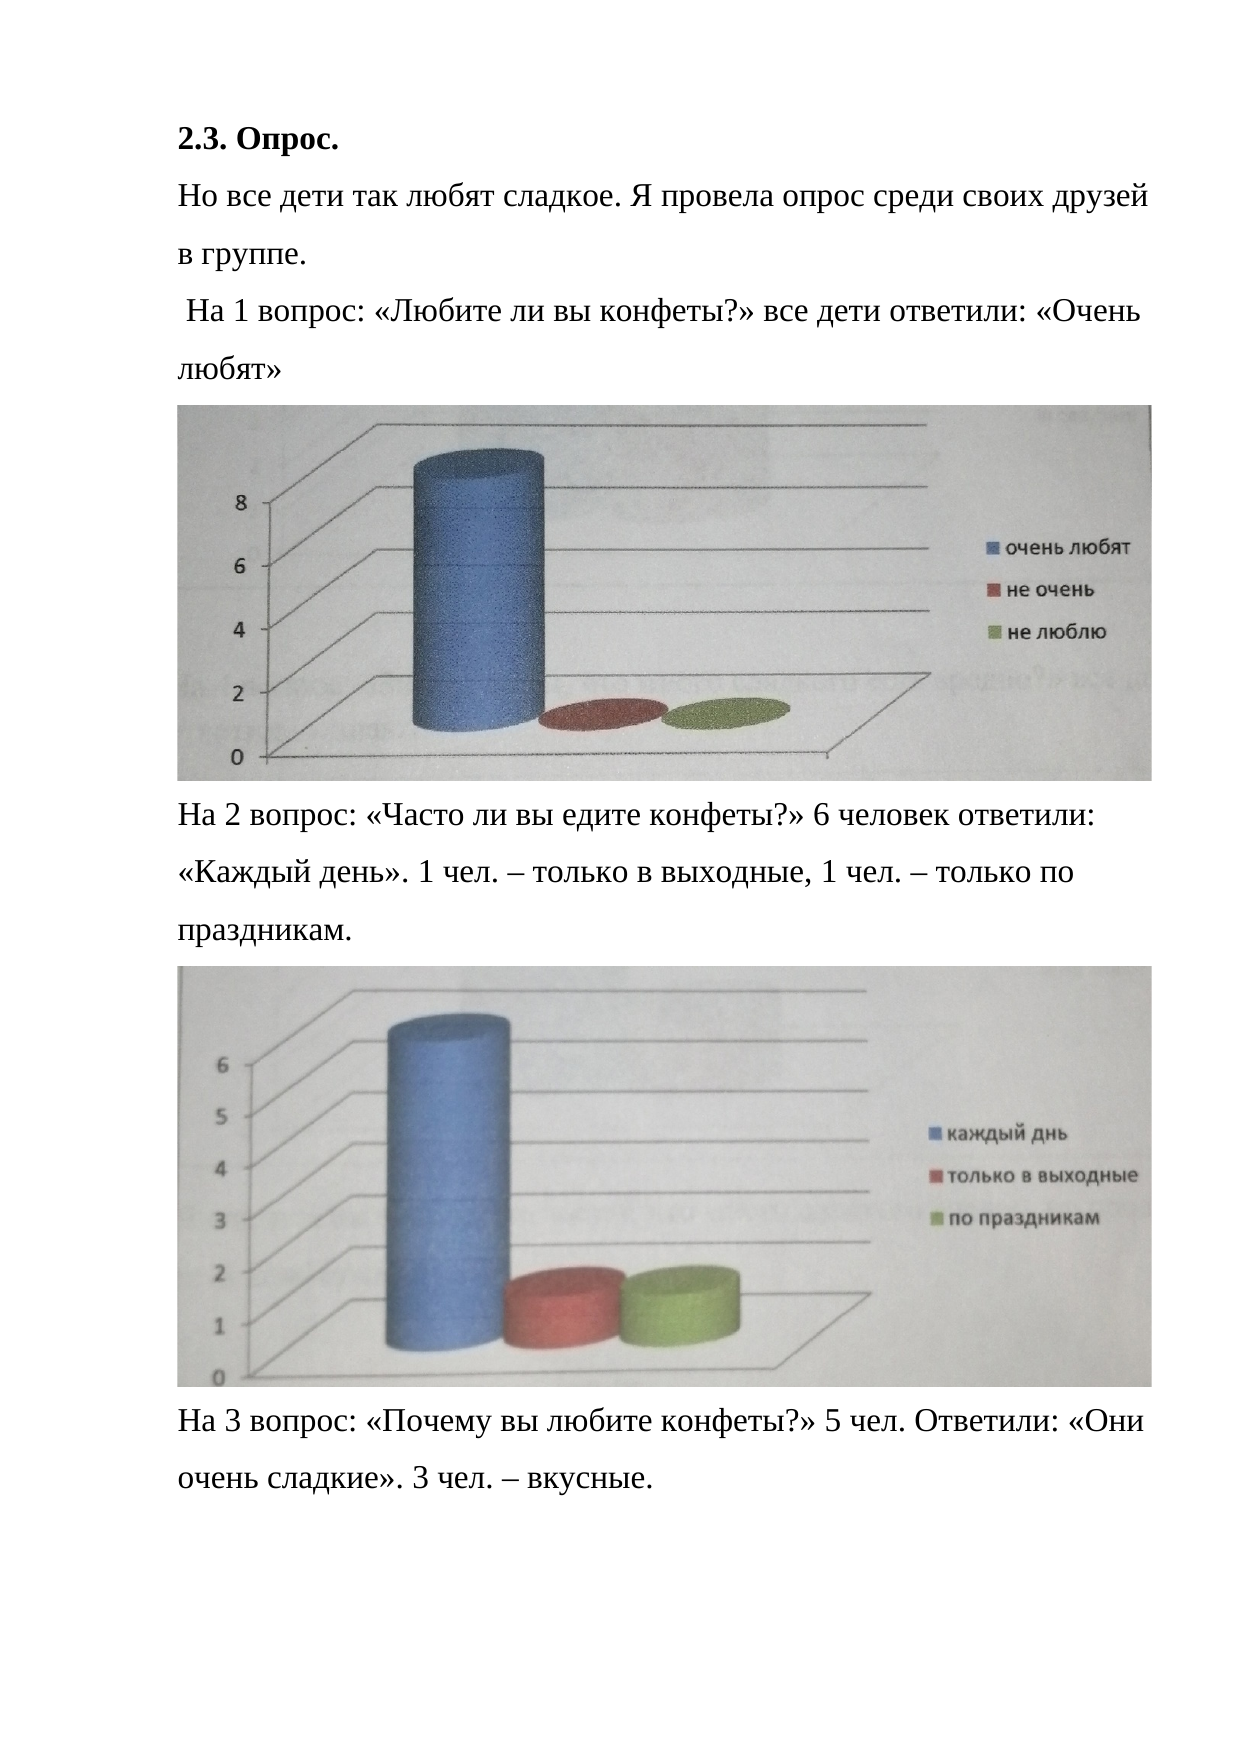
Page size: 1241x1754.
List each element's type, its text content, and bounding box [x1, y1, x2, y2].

text 2.3. Опрос. [177, 118, 1152, 156]
picture [177, 405, 1152, 781]
text На 3 вопрос: «Почему вы любите конфеты?» 5 чел. Ответили: «Они очень сладкие». 3 чел. – вкусные. [177, 1400, 1152, 1496]
text На 2 вопрос: «Часто ли вы едите конфеты?» 6 человек ответили: «Каждый день». 1 чел. – только в выходные, 1 чел. – только по праздникам. [177, 794, 1152, 947]
picture [177, 966, 1152, 1387]
text Но все дети так любят сладкое. Я провела опрос среди своих друзей в группе. [177, 176, 1152, 271]
text На 1 вопрос: «Любите ли вы конфеты?» все дети ответили: «Очень любят» [177, 291, 1152, 386]
